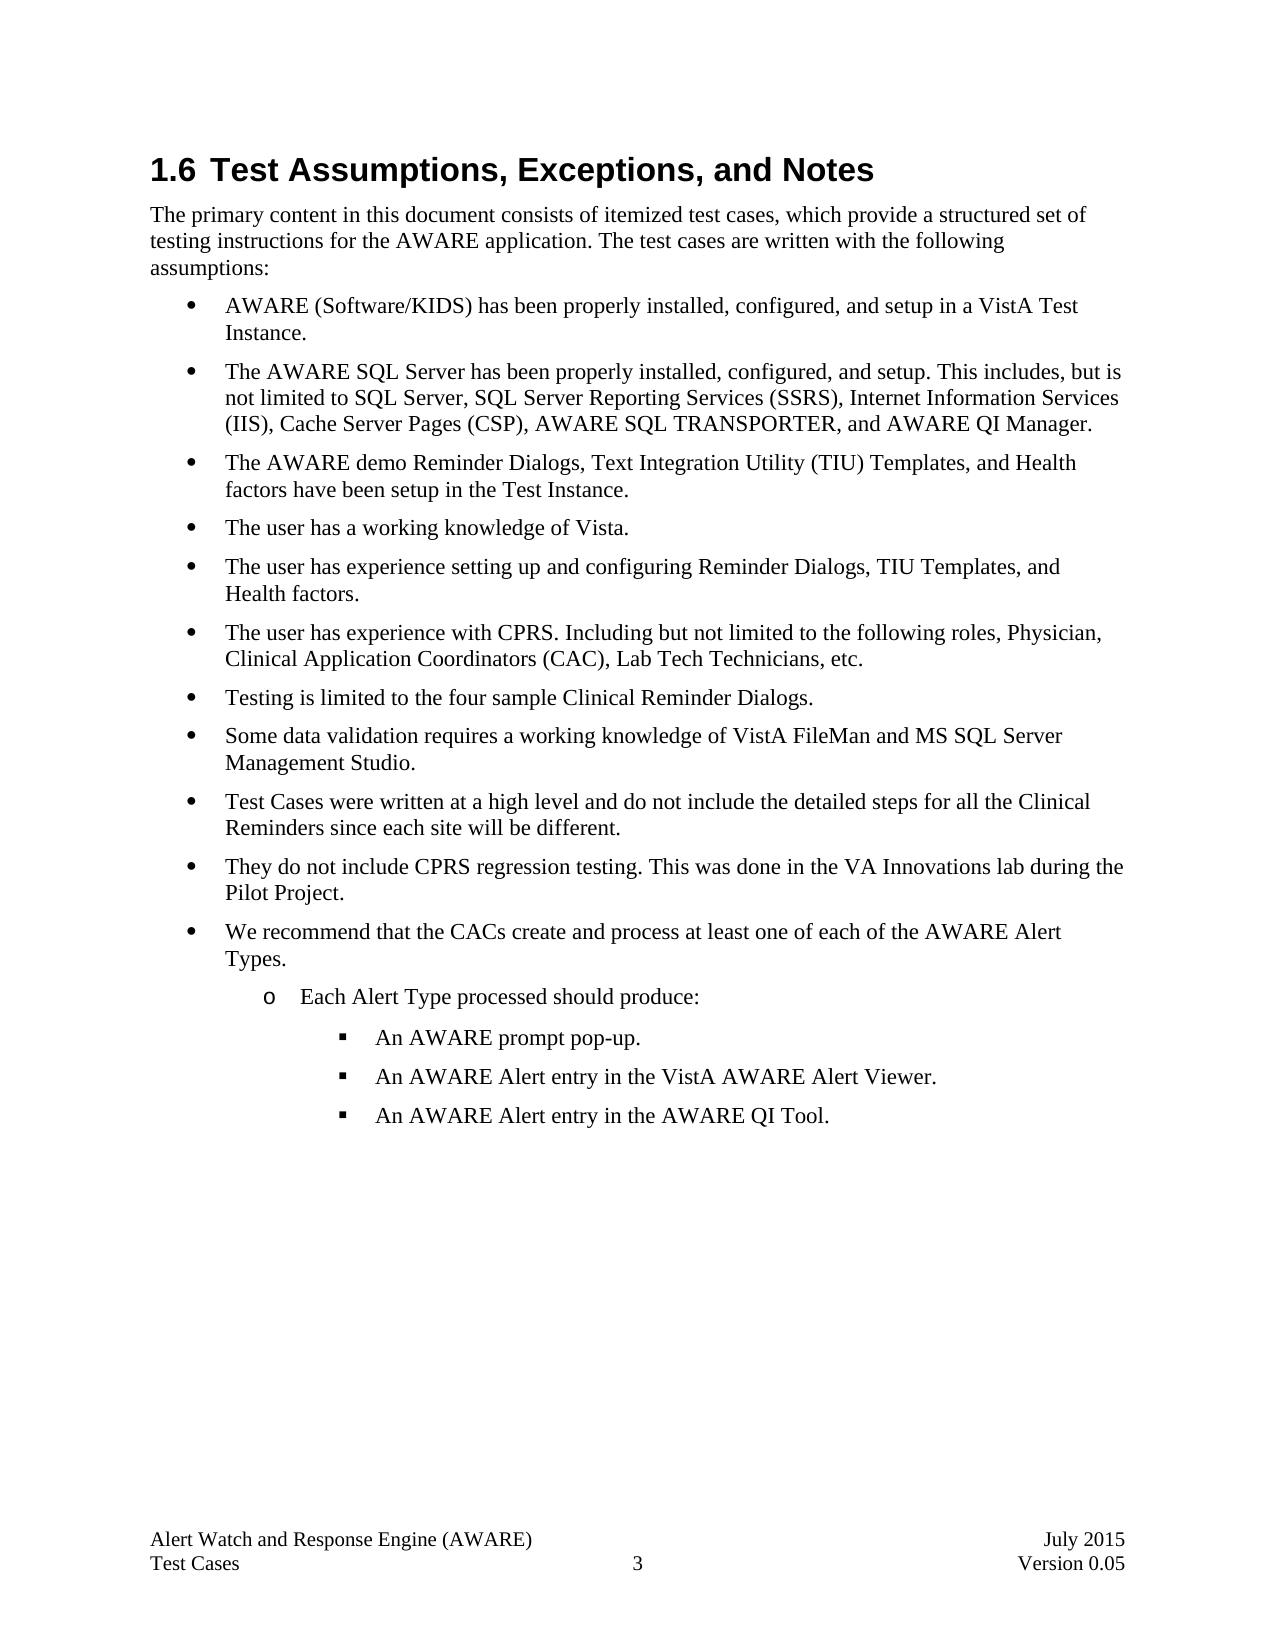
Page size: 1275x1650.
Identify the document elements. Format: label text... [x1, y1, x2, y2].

list We recommend that the CACs create and process at least one of each of the AWARE Alert Types. [187, 918, 1125, 971]
list The user has experience setting up and configuring Reminder Dialogs, TIU Templates, and Health factors. [187, 553, 1125, 606]
text The primary content in this document consists of itemized test cases, which provide a structured set of testing instructions for the AWARE application. The test cases are written with the following assumptions: [150, 201, 1125, 280]
list Test Cases were written at a high level and do not include the detailed steps for all the Clinical Reminders since each site will be different. [187, 788, 1125, 841]
list Testing is limited to the four sample Clinical Reminder Dialogs. [187, 684, 1125, 710]
list An AWARE Alert entry in the AWARE QI Tool. [337, 1102, 1125, 1128]
list The user has a working knowledge of Vista. [187, 514, 1125, 541]
list Some data validation requires a working knowledge of VistA FileMan and MS SQL Server Management Studio. [187, 723, 1125, 775]
list AWARE (Software/KIDS) has been properly installed, configured, and setup in a VistA Test Instance. [187, 292, 1125, 345]
list An AWARE prompt pop-up. [337, 1024, 1125, 1051]
list Each Alert Type processed should produce: [262, 983, 1125, 1012]
subtitle Test Assumptions, Exceptions, and Notes [150, 150, 1125, 188]
list The AWARE SQL Server has been properly installed, configured, and setup. This includes, but is not limited to SQL Server, SQL Server Reporting Services (SSRS), Internet Information Services (IIS), Cache Server Pages (CSP), AWARE SQL TRANSPORTER, and AWARE QI Manager. [187, 358, 1125, 437]
list The user has experience with CPRS. Including but not limited to the following roles, Physician, Clinical Application Coordinators (CAC), Lab Tech Technicians, etc. [187, 618, 1125, 671]
list The AWARE demo Reminder Dialogs, Text Integration Utility (TIU) Templates, and Health factors have been setup in the Test Instance. [187, 449, 1125, 502]
list An AWARE Alert entry in the VistA AWARE Alert Viewer. [337, 1063, 1125, 1089]
list They do not include CPRS regression testing. This was done in the VA Innovations lab during the Pilot Project. [187, 853, 1125, 906]
